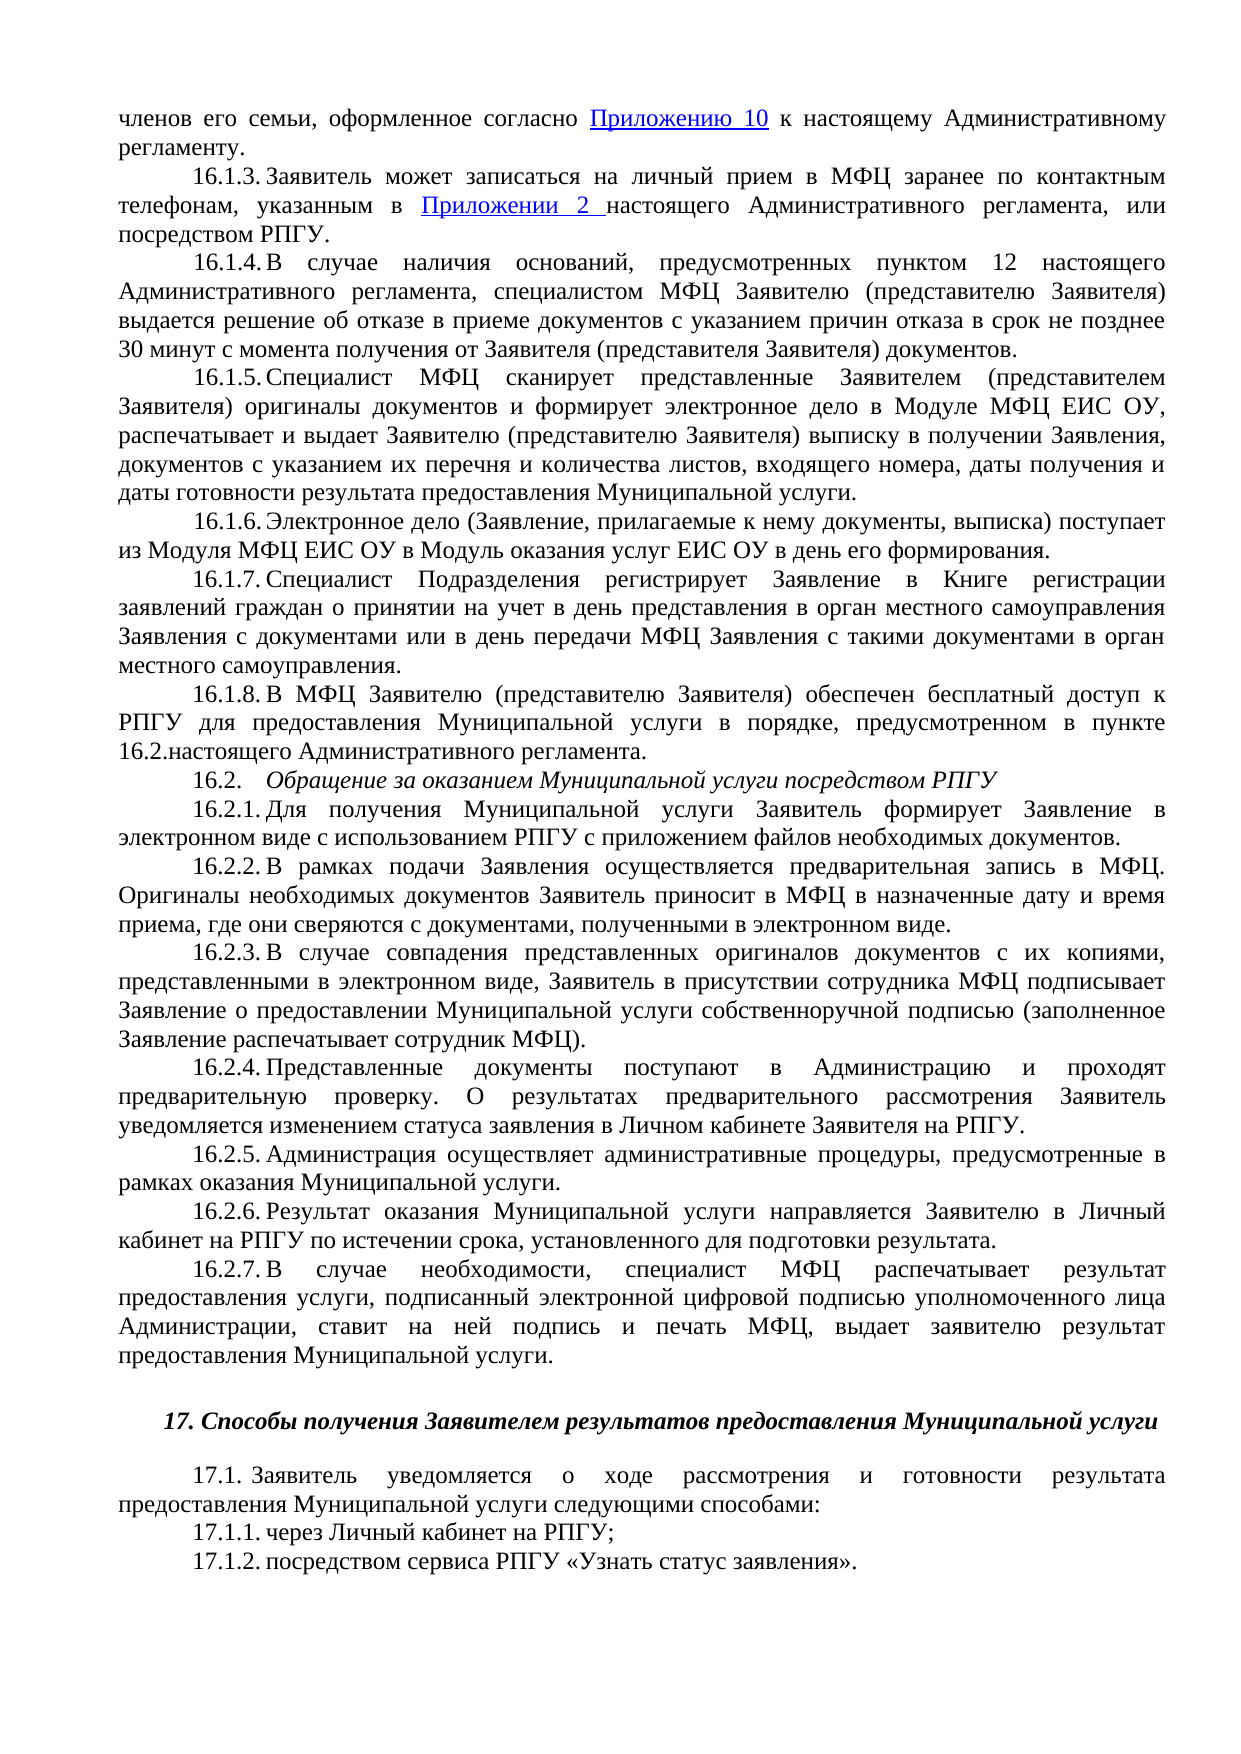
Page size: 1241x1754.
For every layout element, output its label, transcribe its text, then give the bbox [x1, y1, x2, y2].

list через Личный кабинет на РПГУ; [118, 1517, 1167, 1546]
list Специалист МФЦ сканирует представленные Заявителем (представителем Заявителя) оригиналы документов и формирует электронное дело в Модуле МФЦ ЕИС ОУ, распечатывает и выдает Заявителю (представителю Заявителя) выписку в получении Заявления, документов с указанием их перечня и количества листов, входящего номера, даты получения и даты готовности результата предоставления Муниципальной услуги. [118, 362, 1167, 506]
list В случае совпадения представленных оригиналов документов с их копиями, представленными в электронном виде, Заявитель в присутствии сотрудника МФЦ подписывает Заявление о предоставлении Муниципальной услуги собственноручной подписью (заполненное Заявление распечатывает сотрудник МФЦ). [118, 937, 1167, 1052]
list Специалист Подразделения регистрирует Заявление в Книге регистрации заявлений граждан о принятии на учет в день представления в орган местного самоуправления Заявления с документами или в день передачи МФЦ Заявления с такими документами в орган местного самоуправления. [118, 564, 1167, 679]
list Представленные документы поступают в Администрацию и проходят предварительную проверку. О результатах предварительного рассмотрения Заявитель уведомляется изменением статуса заявления в Личном кабинете Заявителя на РПГУ. [118, 1052, 1167, 1139]
list Администрация осуществляет административные процедуры, предусмотренные в рамках оказания Муниципальной услуги. [118, 1139, 1167, 1196]
list Заявитель может записаться на личный прием в МФЦ заранее по контактным телефонам, указанным в Приложении 2 настоящего Административного регламента, или посредством РПГУ. [118, 161, 1167, 247]
list Электронное дело (Заявление, прилагаемые к нему документы, выписка) поступает из Модуля МФЦ ЕИС ОУ в Модуль оказания услуг ЕИС ОУ в день его формирования. [118, 506, 1167, 564]
list Заявитель уведомляется о ходе рассмотрения и готовности результата предоставления Муниципальной услуги следующими способами: [118, 1460, 1167, 1517]
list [118, 103, 1167, 161]
list В случае наличия оснований, предусмотренных пунктом 12 настоящего Административного регламента, специалистом МФЦ Заявителю (представителю Заявителя) выдается решение об отказе в приеме документов с указанием причин отказа в срок не позднее 30 минут с момента получения от Заявителя (представителя Заявителя) документов. [118, 247, 1167, 362]
list Результат оказания Муниципальной услуги направляется Заявителю в Личный кабинет на РПГУ по истечении срока, установленного для подготовки результата. [118, 1196, 1167, 1254]
list Способы получения Заявителем результатов предоставления Муниципальной услуги [156, 1406, 1167, 1435]
list В случае необходимости, специалист МФЦ распечатывает результат предоставления услуги, подписанный электронной цифровой подписью уполномоченного лица Администрации, ставит на ней подпись и печать МФЦ, выдает заявителю результат предоставления Муниципальной услуги. [118, 1254, 1167, 1369]
list Для получения Муниципальной услуги Заявитель формирует Заявление в электронном виде с использованием РПГУ с приложением файлов необходимых документов. [118, 794, 1167, 851]
list В рамках подачи Заявления осуществляется предварительная запись в МФЦ. Оригиналы необходимых документов Заявитель приносит в МФЦ в назначенные дату и время приема, где они сверяются с документами, полученными в электронном виде. [118, 851, 1167, 937]
list В МФЦ Заявителю (представителю Заявителя) обеспечен бесплатный доступ к РПГУ для предоставления Муниципальной услуги в порядке, предусмотренном в пункте 16.2.настоящего Административного регламента. [118, 679, 1167, 765]
list Обращение за оказанием Муниципальной услуги посредством РПГУ [118, 765, 1167, 794]
list посредством сервиса РПГУ «Узнать статус заявления». [118, 1546, 1167, 1575]
